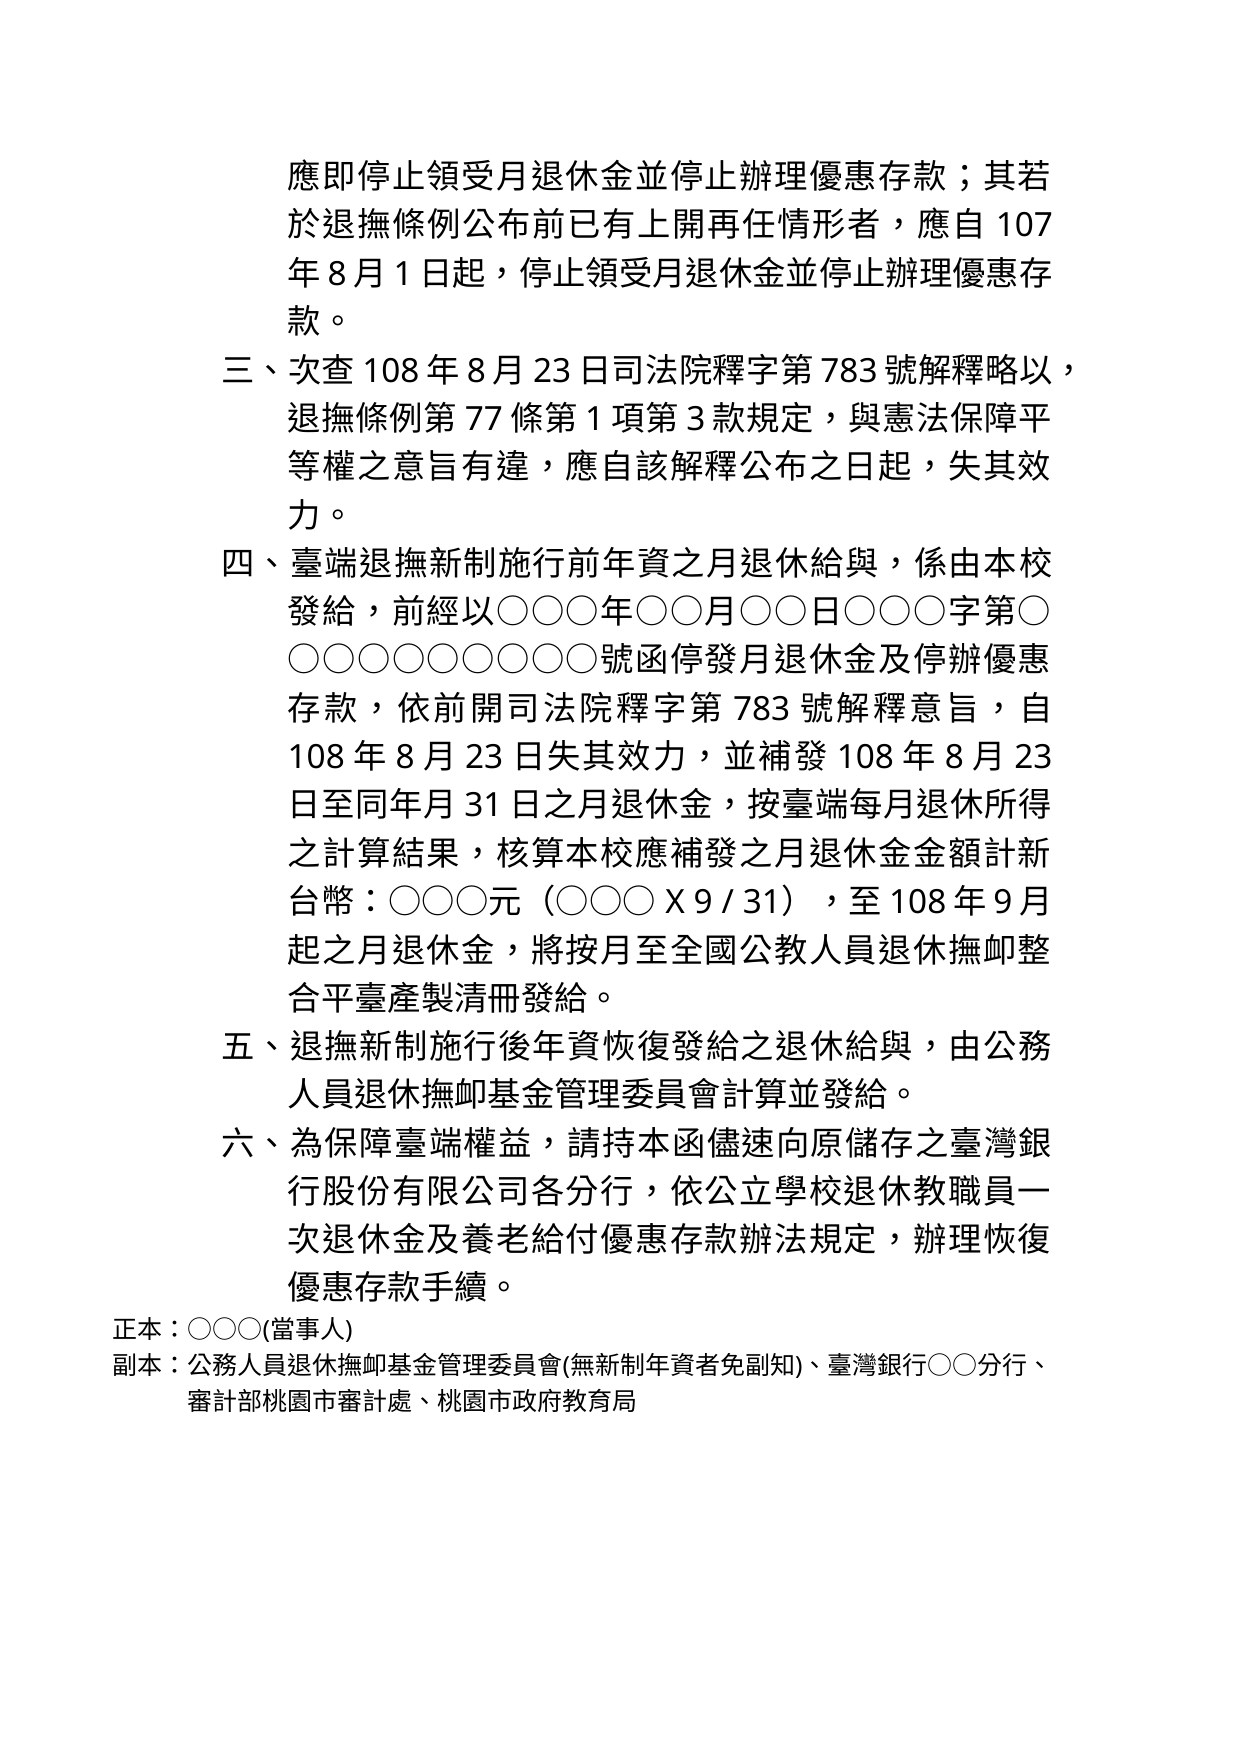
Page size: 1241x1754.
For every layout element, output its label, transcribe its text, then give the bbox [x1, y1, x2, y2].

text 四、臺端退撫新制施行前年資之月退休給與，係由本校發給，前經以○○○年○○月○○日○○○字第○○○○○○○○○○號函停發月退休金及停辦優惠存款，依前開司法院釋字第783號解釋意旨，自108年8月23日失其效力，並補發108年8月23日至同年月31日之月退休金，按臺端每月退休所得之計算結果，核算本校應補發之月退休金金額計新台幣：○○○元（○○○ X 9 / 31），至108年9月起之月退休金，將按月至全國公教人員退休撫卹整合平臺產製清冊發給。 [221, 537, 1053, 1020]
text 三、次查108年8月23日司法院釋字第783號解釋略以，退撫條例第77條第1項第3款規定，與憲法保障平等權之意旨有違，應自該解釋公布之日起，失其效力。 [221, 343, 1053, 537]
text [221, 150, 1053, 343]
text 正本：○○○(當事人) [112, 1309, 1053, 1345]
text 六、為保障臺端權益，請持本函儘速向原儲存之臺灣銀行股份有限公司各分行，依公立學校退休教職員一次退休金及養老給付優惠存款辦法規定，辦理恢復優惠存款手續。 [221, 1116, 1053, 1309]
text 副本：公務人員退休撫卹基金管理委員會(無新制年資者免副知)、臺灣銀行○○分行、審計部桃園市審計處、桃園市政府教育局 [112, 1345, 1053, 1418]
text 五、退撫新制施行後年資恢復發給之退休給與，由公務人員退休撫卹基金管理委員會計算並發給。 [221, 1020, 1053, 1116]
